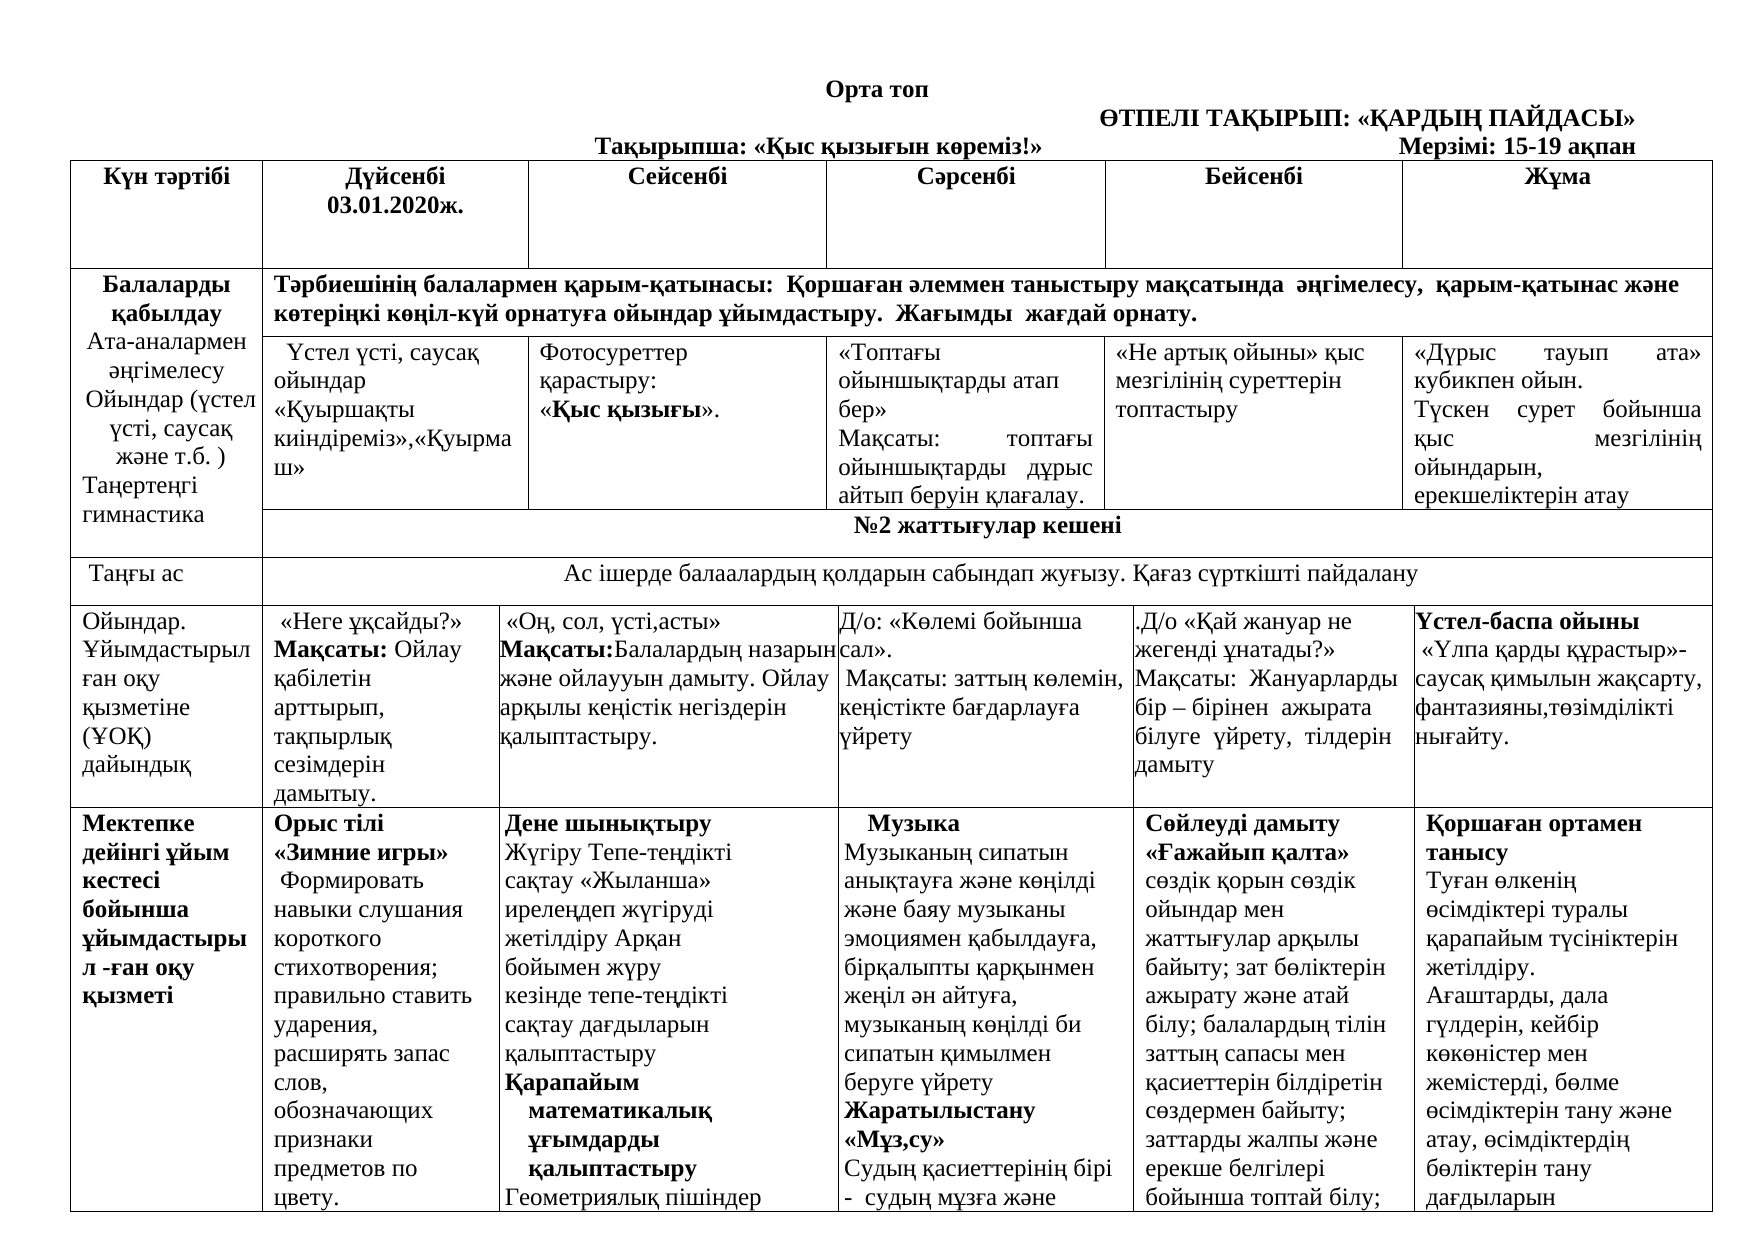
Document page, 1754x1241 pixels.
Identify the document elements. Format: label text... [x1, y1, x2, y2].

table_cell «Неге ұқсайды?» Мақсаты: Ойлау қабілетін арттырып, тақпырлық сезімдерін дамытыу. [263, 606, 499, 807]
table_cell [1415, 808, 1712, 1211]
table_cell «Оң, сол, үсті,асты» Мақсаты:Балалардың назарын және ойлаууын дамыту. Ойлау арқылы кеңістік негіздерін қалыптастыру. [500, 606, 838, 807]
table_cell Балаларды қабылдау Ата-аналармен әңгімелесу Ойындар (үстел үсті, саусақ және т.б. ) Таңертеңгі гимнастика [71, 269, 262, 557]
table_header Жұма [1403, 161, 1712, 268]
table_header Сейсенбі [529, 161, 826, 268]
table_cell Ойындар. Ұйымдастырыл ған оқу қызметіне (ҰОҚ) дайындық [71, 606, 262, 807]
table_header Күн тәртібі [71, 161, 262, 268]
table_cell Таңғы ас [71, 558, 262, 605]
text ӨТПЕЛІ ТАҚЫРЫП: «ҚАРДЫҢ ПАЙДАСЫ» [118, 103, 1636, 131]
text Орта топ [118, 74, 1636, 103]
table_header Сәрсенбі [827, 161, 1105, 268]
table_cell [500, 808, 838, 1211]
table_cell Фотосуреттер қарастыру: «Қыс қызығы». [529, 337, 826, 509]
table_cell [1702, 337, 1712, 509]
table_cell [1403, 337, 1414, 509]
table_cell «Не артық ойыны» қыс мезгілінің суреттерін топтастыру [1105, 337, 1402, 509]
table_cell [839, 808, 1133, 1211]
text Тақырыпша: «Қыс қызығын көреміз!» Мерзімі: 15-19 ақпан [118, 131, 1636, 160]
table_cell «Топтағы ойыншықтарды атап бер» Мақсаты: топтағы ойыншықтарды дұрыс айтып беруін қлағалау. [827, 337, 1104, 509]
table_cell .Д/о «Қай жануар не жегенді ұнатады?» Мақсаты: Жануарларды бір – бірінен ажырата білуге үйрету, тілдерін дамыту [1134, 606, 1414, 807]
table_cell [1134, 808, 1414, 1211]
table_cell №2 жаттығулар кешені [263, 510, 1712, 557]
table_header Бейсенбі [1106, 161, 1402, 268]
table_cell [71, 808, 262, 1211]
table_cell Д/о: «Көлемі бойынша сал». Мақсаты: заттың көлемін, кеңістікте бағдарлауға үйрету [839, 606, 1133, 807]
table_cell Үстел-баспа ойыны «Үлпа қарды құрастыр»-саусақ қимылын жақсарту, фантазияны,төзімділікті нығайту. [1415, 606, 1712, 807]
table_cell Тәрбиешінің балалармен қарым-қатынасы: Қоршаған әлеммен таныстыру мақсатында әңгімелесу, қарым-қатынас және көтеріңкі көңіл-күй орнатуға ойындар ұйымдастыру. Жағымды жағдай орнату. [263, 269, 1712, 336]
table_cell Ас ішерде балаалардың қолдарын сабындап жуғызу. Қағаз сүрткішті пайдалану [263, 558, 1712, 605]
table_header Дүйсенбі 03.01.2020ж. [263, 161, 528, 268]
table_cell Үстел үсті, саусақ ойындар «Қуыршақты киіндіреміз»,«Қуырмаш» [263, 337, 528, 509]
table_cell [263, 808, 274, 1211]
